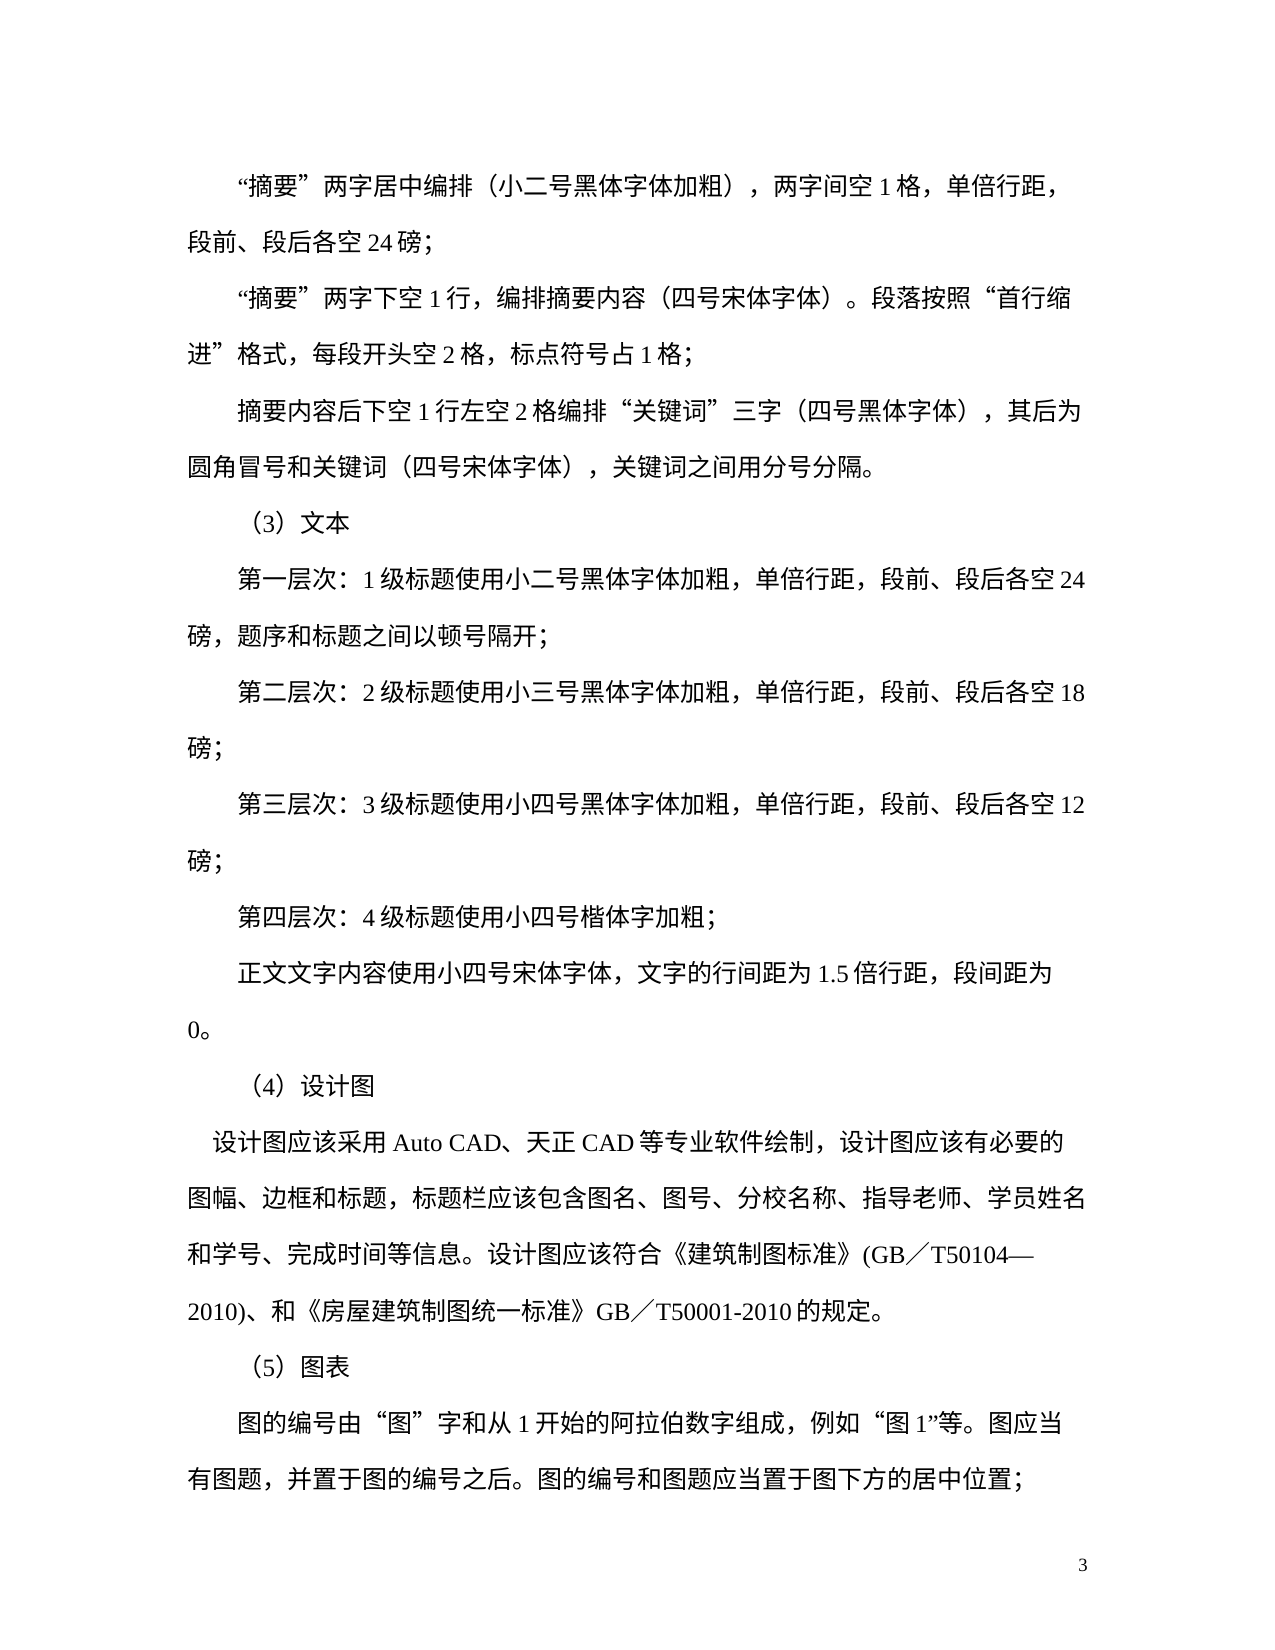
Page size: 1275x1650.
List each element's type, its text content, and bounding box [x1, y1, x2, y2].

text （4）设计图 [187, 1050, 1087, 1106]
text “摘要”两字下空1行，编排摘要内容（四号宋体字体）。段落按照“首行缩进”格式，每段开头空2格，标点符号占1格； [187, 262, 1087, 375]
text （3）文本 [187, 487, 1087, 544]
text 图的编号由“图”字和从1开始的阿拉伯数字组成，例如“图1”等。图应当有图题，并置于图的编号之后。图的编号和图题应当置于图下方的居中位置； [187, 1387, 1087, 1500]
text 摘要内容后下空1行左空2格编排“关键词”三字（四号黑体字体），其后为圆角冒号和关键词（四号宋体字体），关键词之间用分号分隔。 [187, 375, 1087, 487]
text 第三层次：3级标题使用小四号黑体字体加粗，单倍行距，段前、段后各空12磅； [187, 769, 1087, 881]
text 正文文字内容使用小四号宋体字体，文字的行间距为1.5倍行距，段间距为0。 [187, 937, 1087, 1050]
text 设计图应该采用Auto CAD、天正CAD等专业软件绘制，设计图应该有必要的图幅、边框和标题，标题栏应该包含图名、图号、分校名称、指导老师、学员姓名和学号、完成时间等信息。设计图应该符合《建筑制图标准》(GB／T50104—2010)、和《房屋建筑制图统一标准》GB／T50001-2010的规定。 [187, 1106, 1087, 1331]
text （5）图表 [187, 1331, 1087, 1387]
text 第四层次：4级标题使用小四号楷体字加粗； [187, 881, 1087, 937]
text “摘要”两字居中编排（小二号黑体字体加粗），两字间空1格，单倍行距，段前、段后各空24磅； [187, 150, 1087, 262]
text 第一层次：1级标题使用小二号黑体字体加粗，单倍行距，段前、段后各空24磅，题序和标题之间以顿号隔开； [187, 544, 1087, 656]
text 第二层次：2级标题使用小三号黑体字体加粗，单倍行距，段前、段后各空18磅； [187, 656, 1087, 769]
